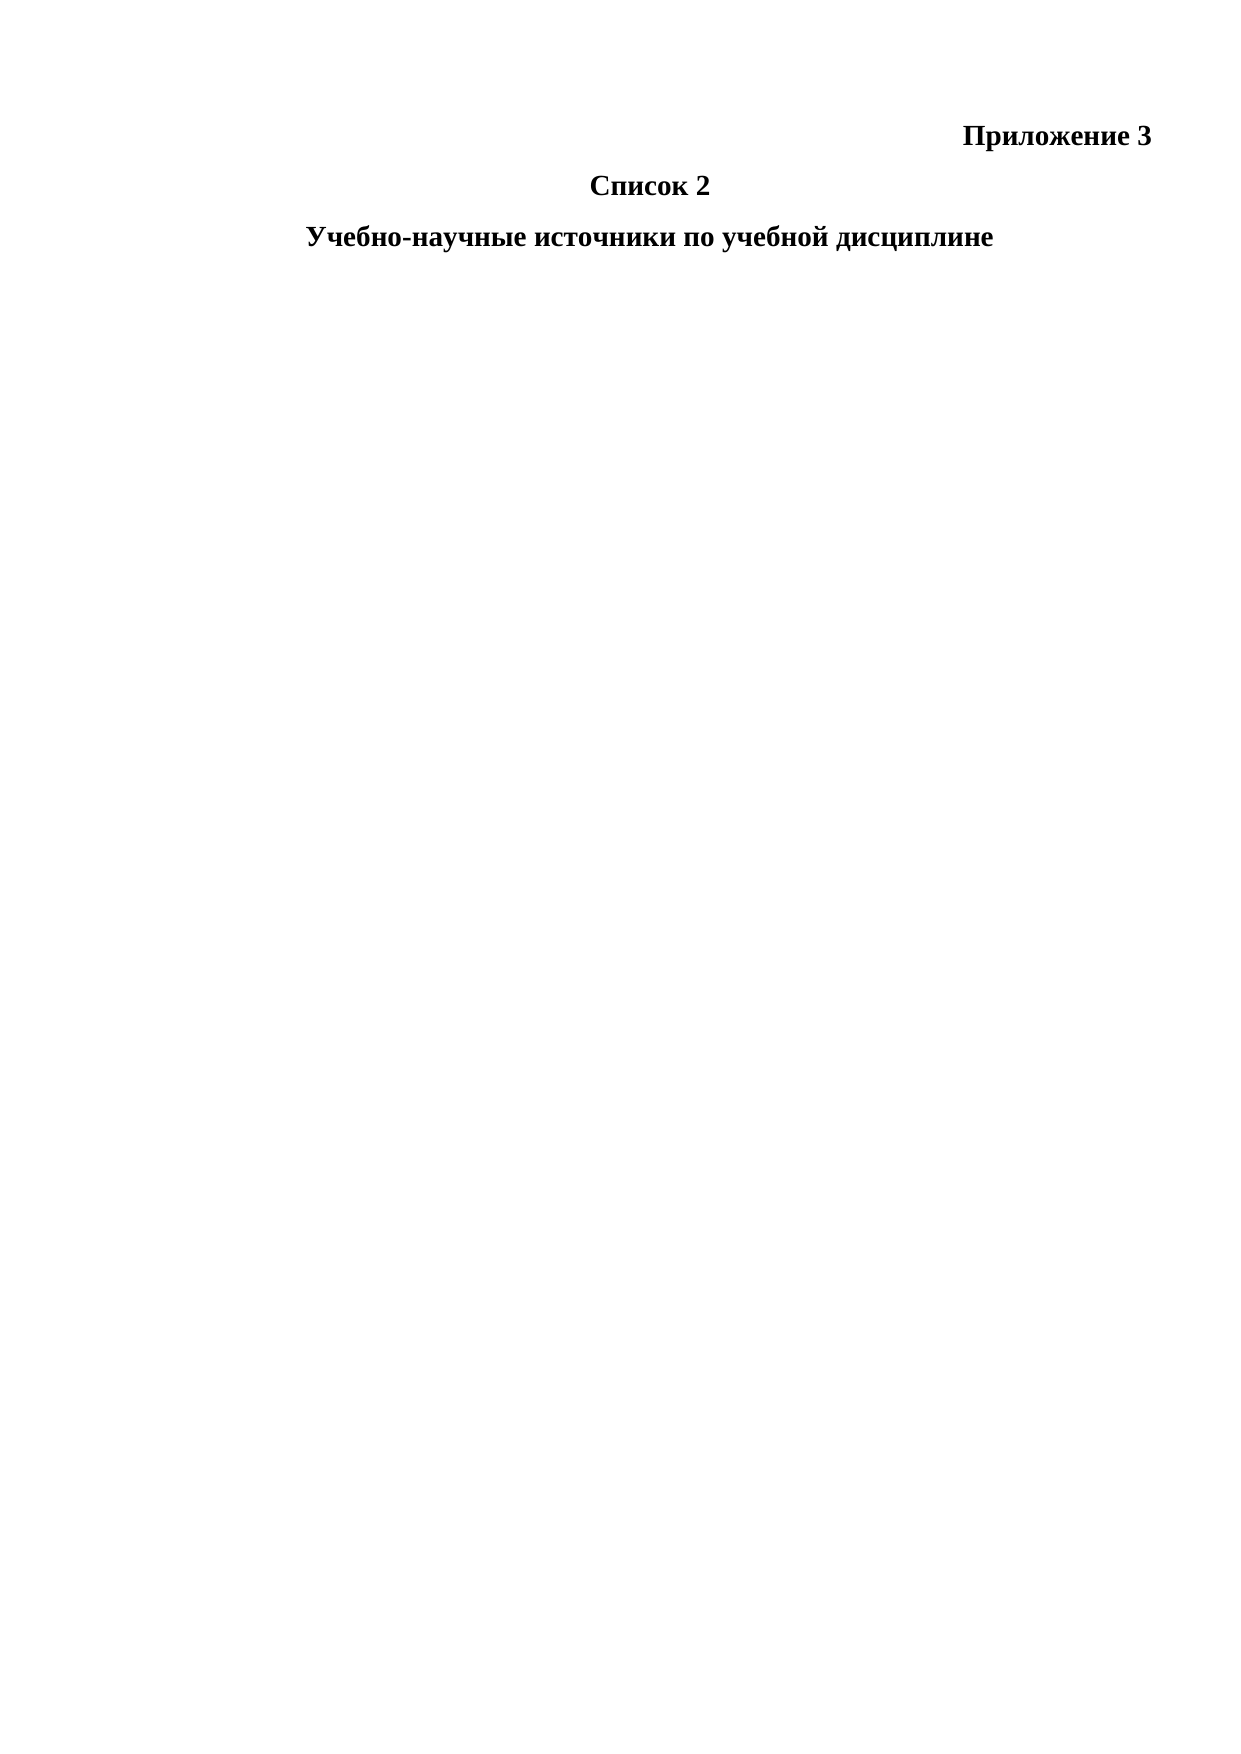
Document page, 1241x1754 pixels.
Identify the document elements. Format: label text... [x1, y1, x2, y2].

list Список 2 [148, 168, 1152, 202]
list Учебно-научные источники по учебной дисциплине [148, 219, 1152, 252]
list Приложение 3 [223, 118, 1152, 152]
